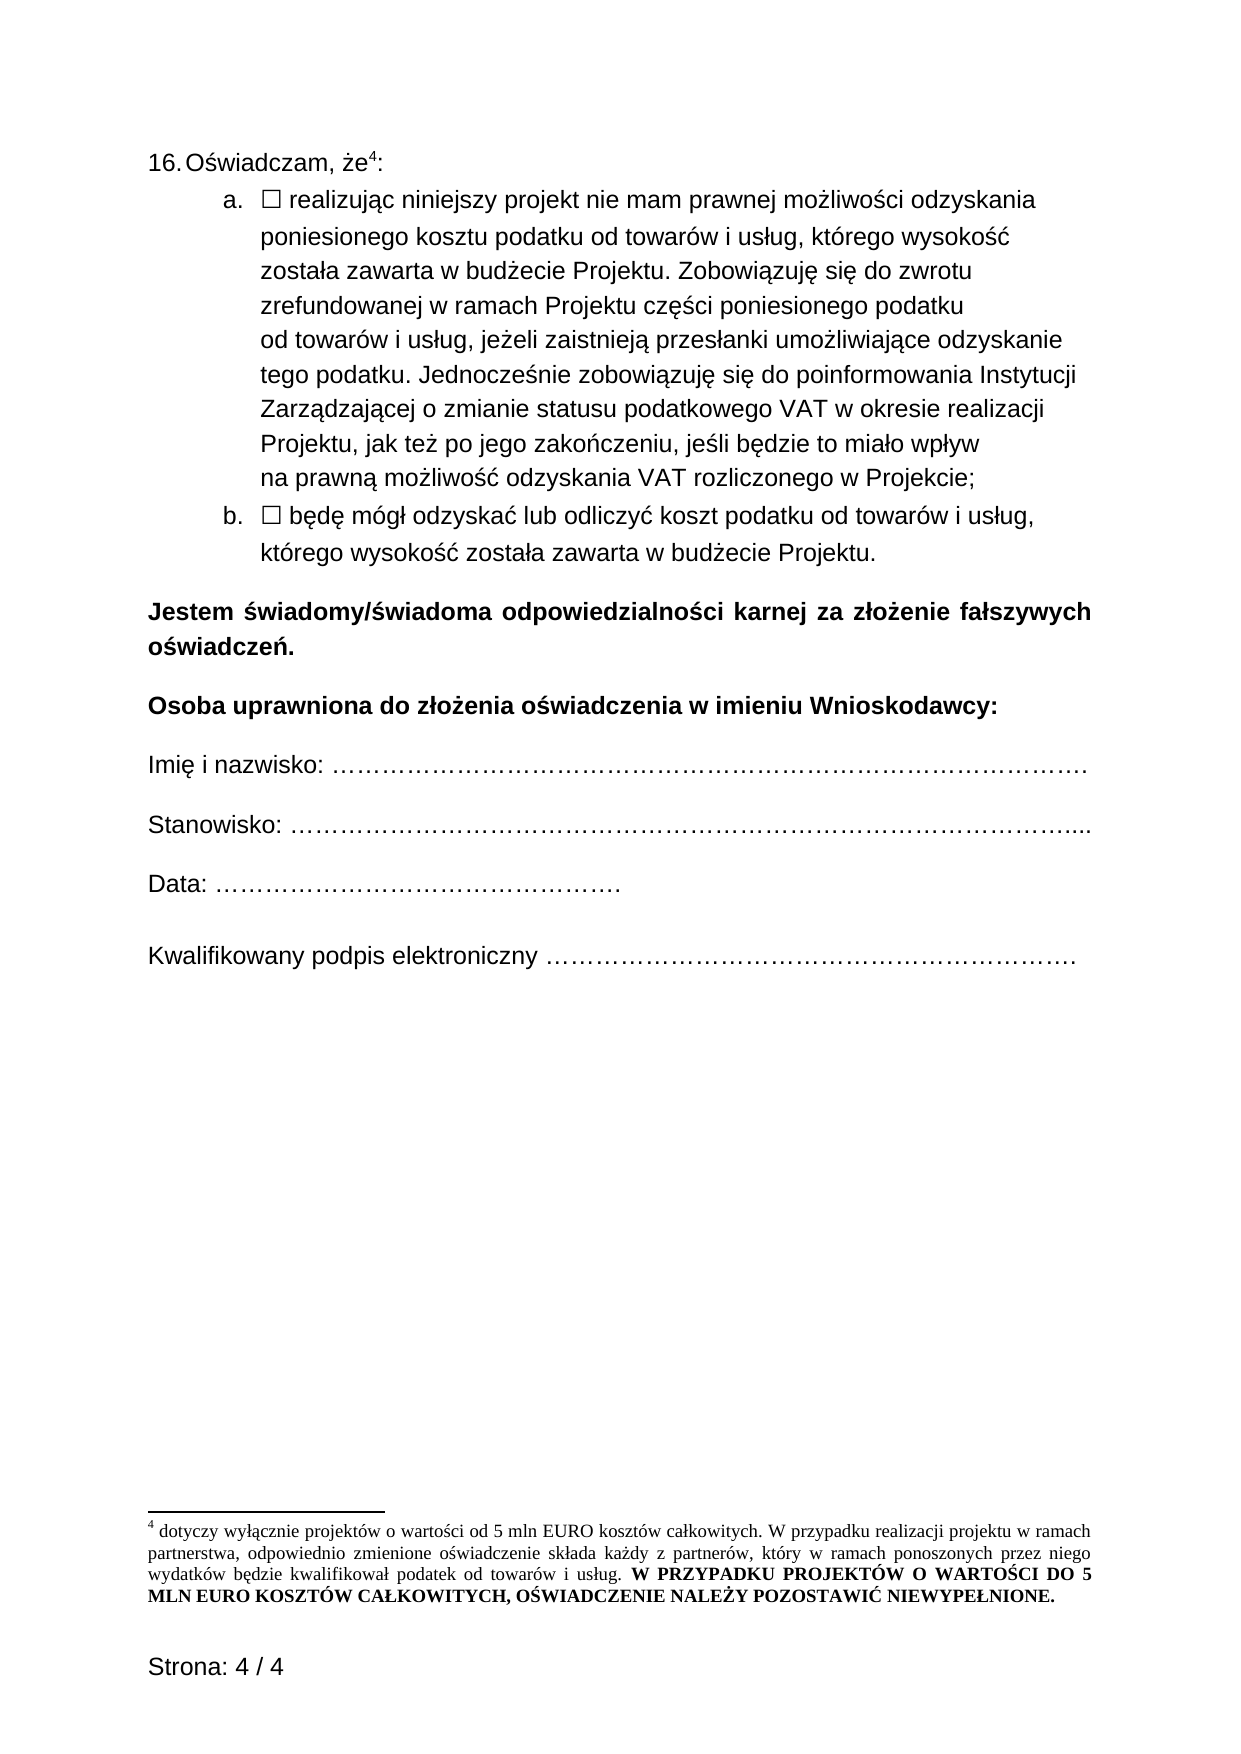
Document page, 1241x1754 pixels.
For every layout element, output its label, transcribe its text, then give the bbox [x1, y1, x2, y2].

text Stanowisko: ………………………………………………………………………………….... [148, 810, 1093, 839]
list będę mógł odzyskać lub odliczyć koszt podatku od towarów i usług, którego wysokość została zawarta w budżecie Projektu. [223, 498, 1093, 566]
text Kwalifikowany podpis elektroniczny ………………………………………………………. [148, 941, 1093, 970]
text Data: …………………………………………. [148, 869, 1093, 898]
text Jestem świadomy/świadoma odpowiedzialności karnej za złożenie fałszywych oświadczeń. [148, 597, 1093, 660]
list realizując niniejszy projekt nie mam prawnej możliwości odzyskania poniesionego kosztu podatku od towarów i usług, którego wysokość została zawarta w budżecie Projektu. Zobowiązuję się do zwrotu zrefundowanej w ramach Projektu części poniesionego podatku od towarów i usług, jeżeli zaistnieją przesłanki umożliwiające odzyskanie tego podatku. Jednocześnie zobowiązuję się do poinformowania Instytucji Zarządzającej o zmianie statusu podatkowego VAT w okresie realizacji Projektu, jak też po jego zakończeniu, jeśli będzie to miało wpływ na prawną możliwość odzyskania VAT rozliczonego w Projekcie; [223, 182, 1093, 492]
text Imię i nazwisko: ………………………………………………………………………………. [148, 750, 1093, 779]
text Osoba uprawniona do złożenia oświadczenia w imieniu Wnioskodawcy: [148, 691, 1093, 720]
text Oświadczam, że: [148, 148, 1093, 176]
